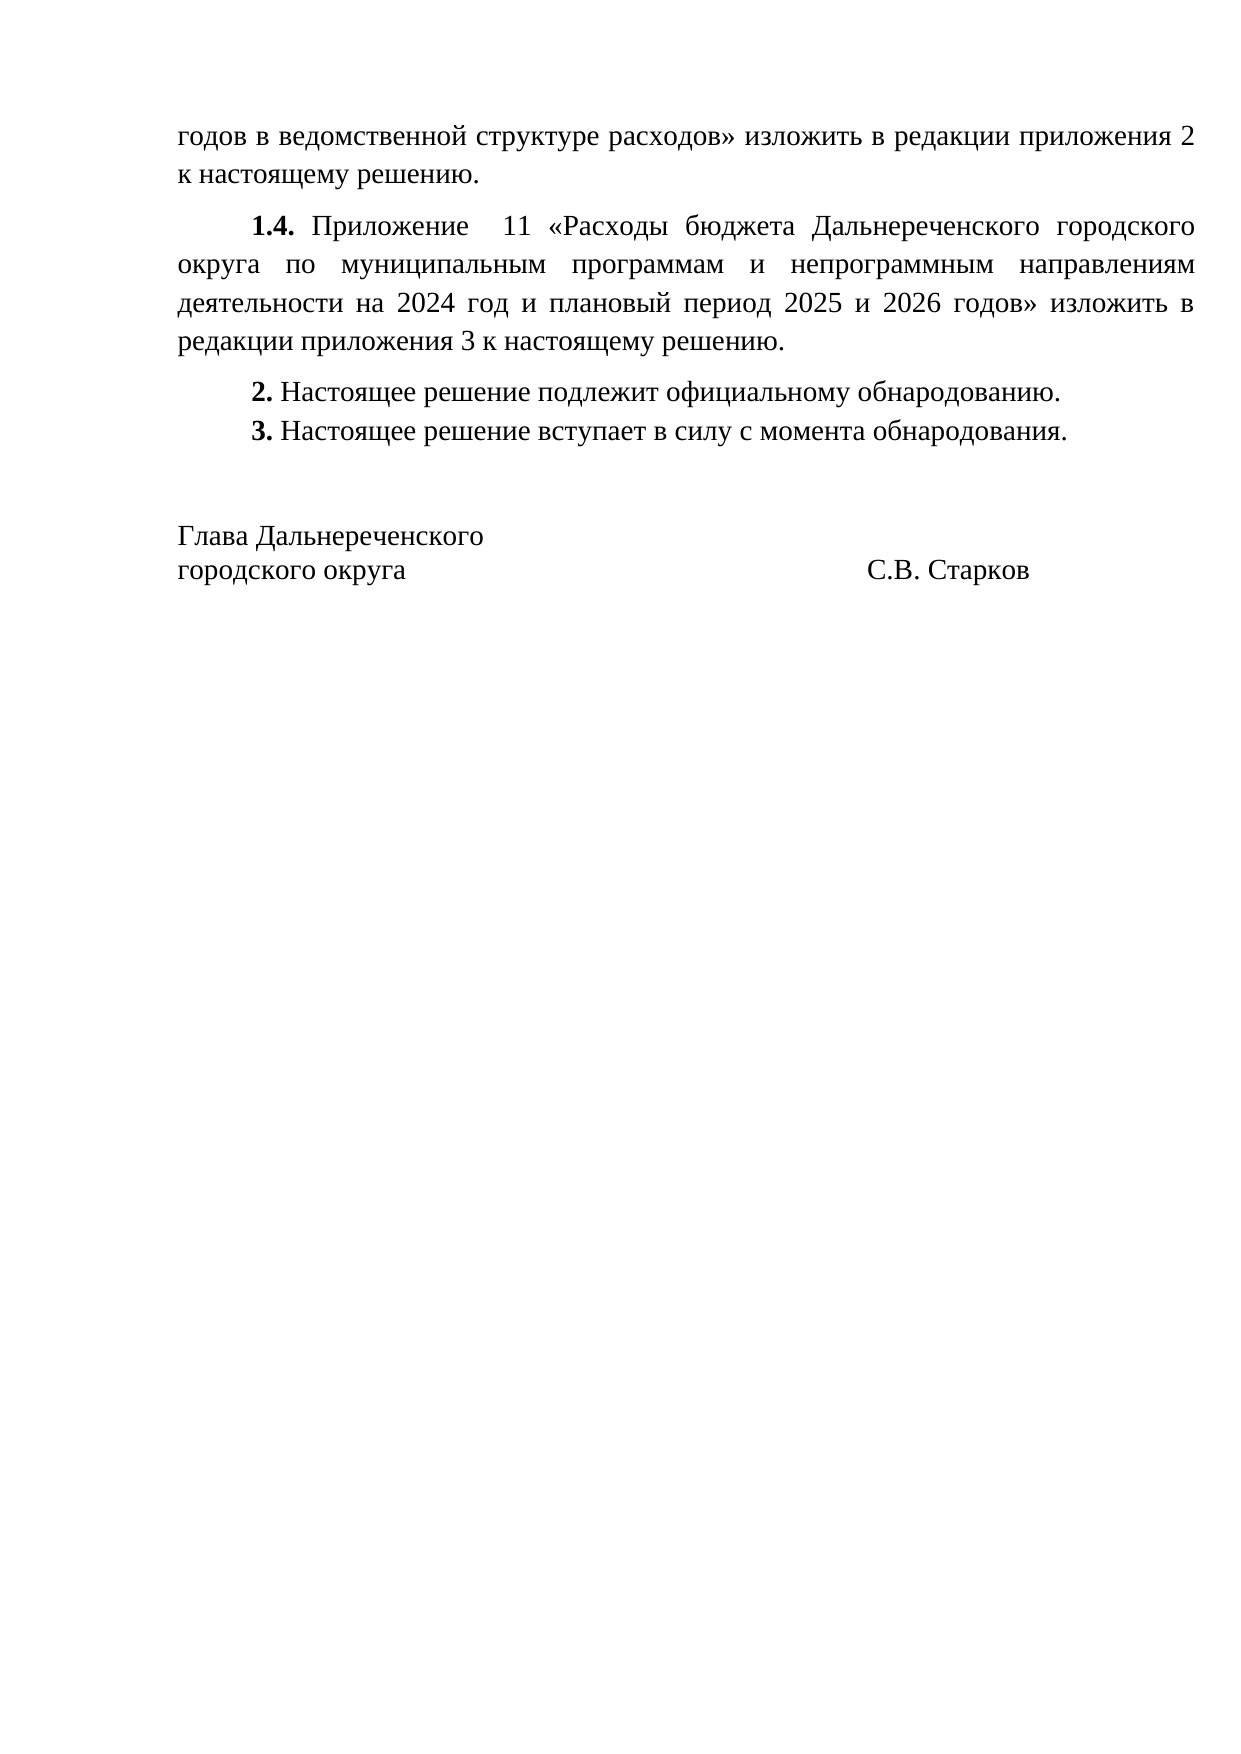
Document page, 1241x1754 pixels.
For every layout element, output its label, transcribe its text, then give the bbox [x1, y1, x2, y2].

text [177, 118, 1196, 190]
text 3. Настоящее решение вступает в силу с момента обнародования. [177, 413, 1196, 446]
text городского округа С.В. Старков [177, 552, 1196, 586]
text Глава Дальнереченского [177, 518, 1202, 552]
text 2. Настоящее решение подлежит официальному обнародованию. [177, 374, 1196, 408]
text 1.4. Приложение 11 «Расходы бюджета Дальнереченского городского округа по муниципальным программам и непрограммным направлениям деятельности на 2024 год и плановый период 2025 и 2026 годов» изложить в редакции приложения 3 к настоящему решению. [177, 208, 1196, 357]
